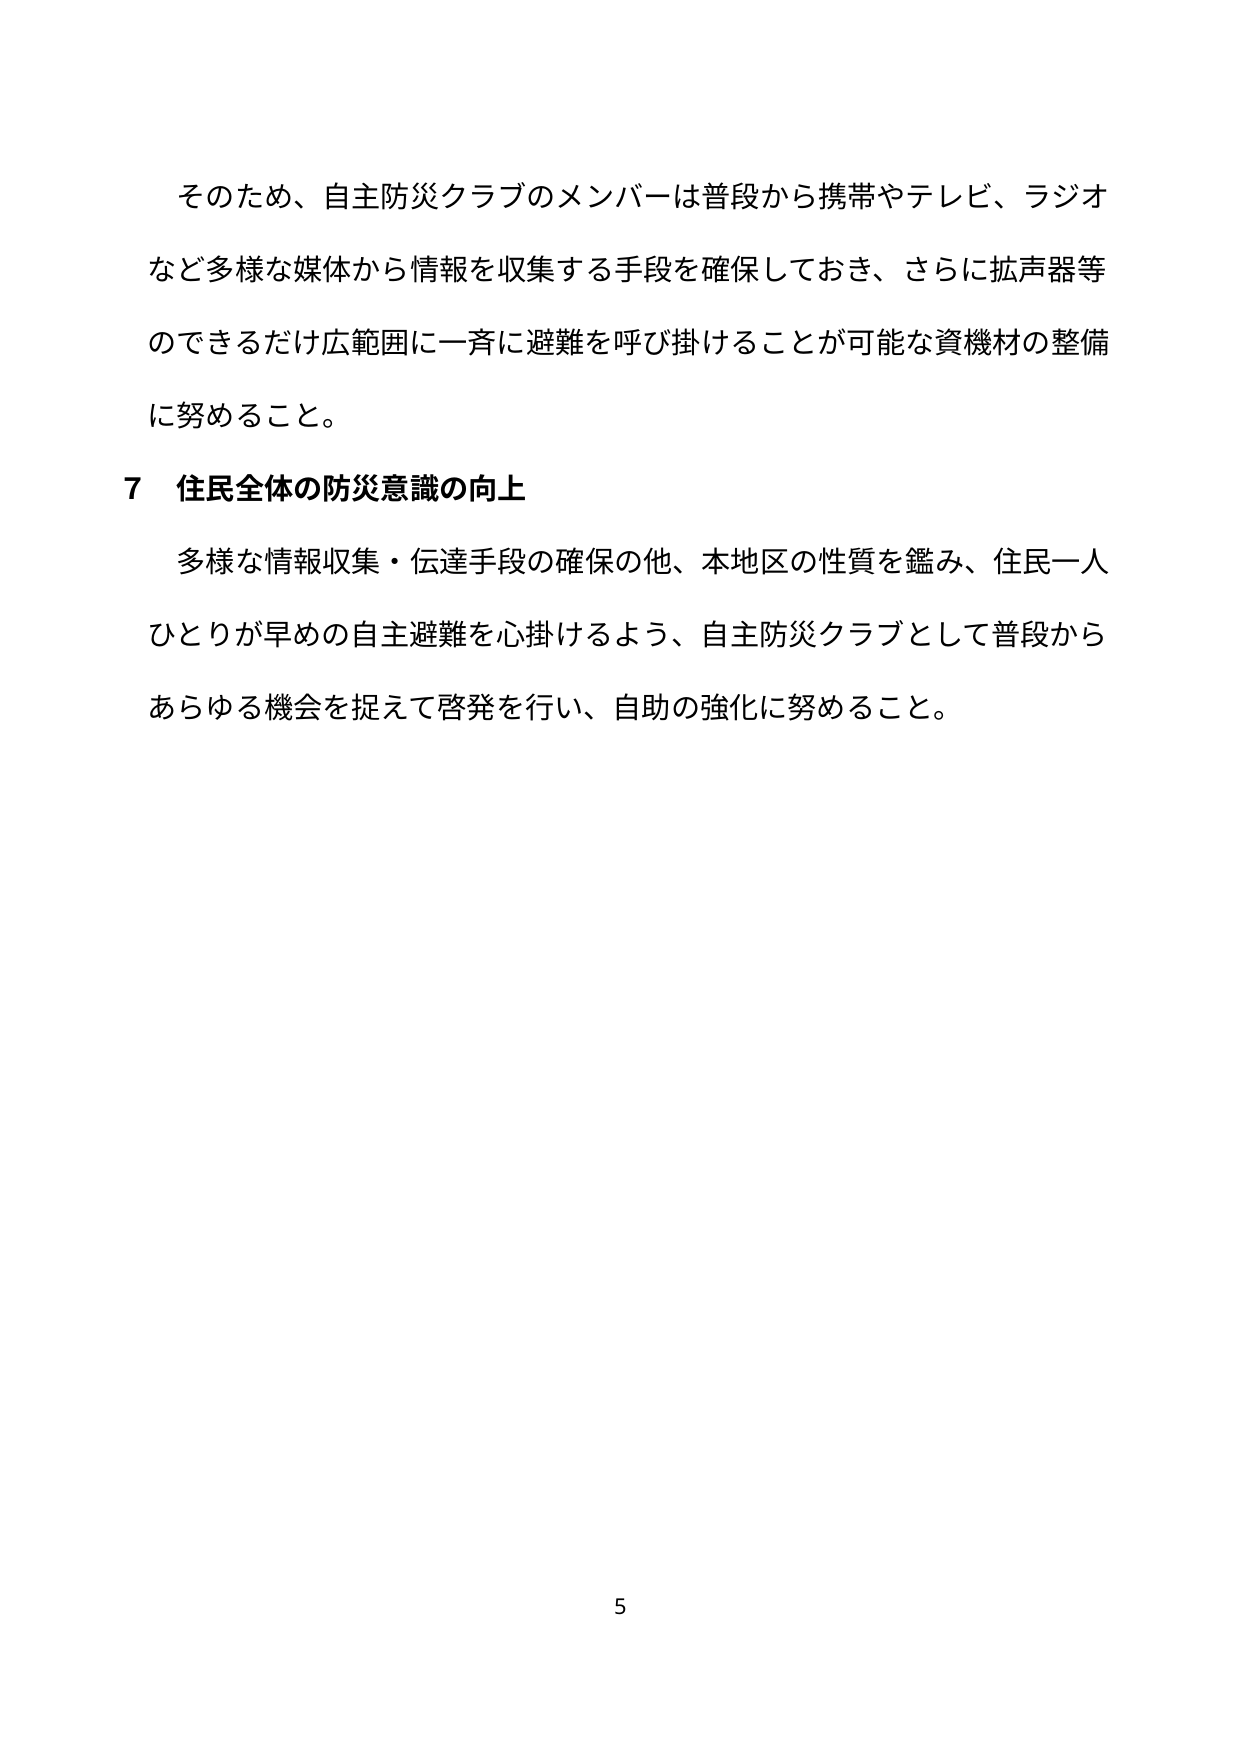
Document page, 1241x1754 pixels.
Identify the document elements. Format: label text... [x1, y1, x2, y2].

text ７ 住民全体の防災意識の向上 [118, 450, 1122, 523]
text そのため、自主防災クラブのメンバーは普段から携帯やテレビ、ラジオなど多様な媒体から情報を収集する手段を確保しておき、さらに拡声器等のできるだけ広範囲に一斉に避難を呼び掛けることが可能な資機材の整備に努めること。 [118, 158, 1122, 450]
text 多様な情報収集・伝達手段の確保の他、本地区の性質を鑑み、住民一人ひとりが早めの自主避難を心掛けるよう、自主防災クラブとして普段からあらゆる機会を捉えて啓発を行い、自助の強化に努めること。 [118, 523, 1122, 742]
